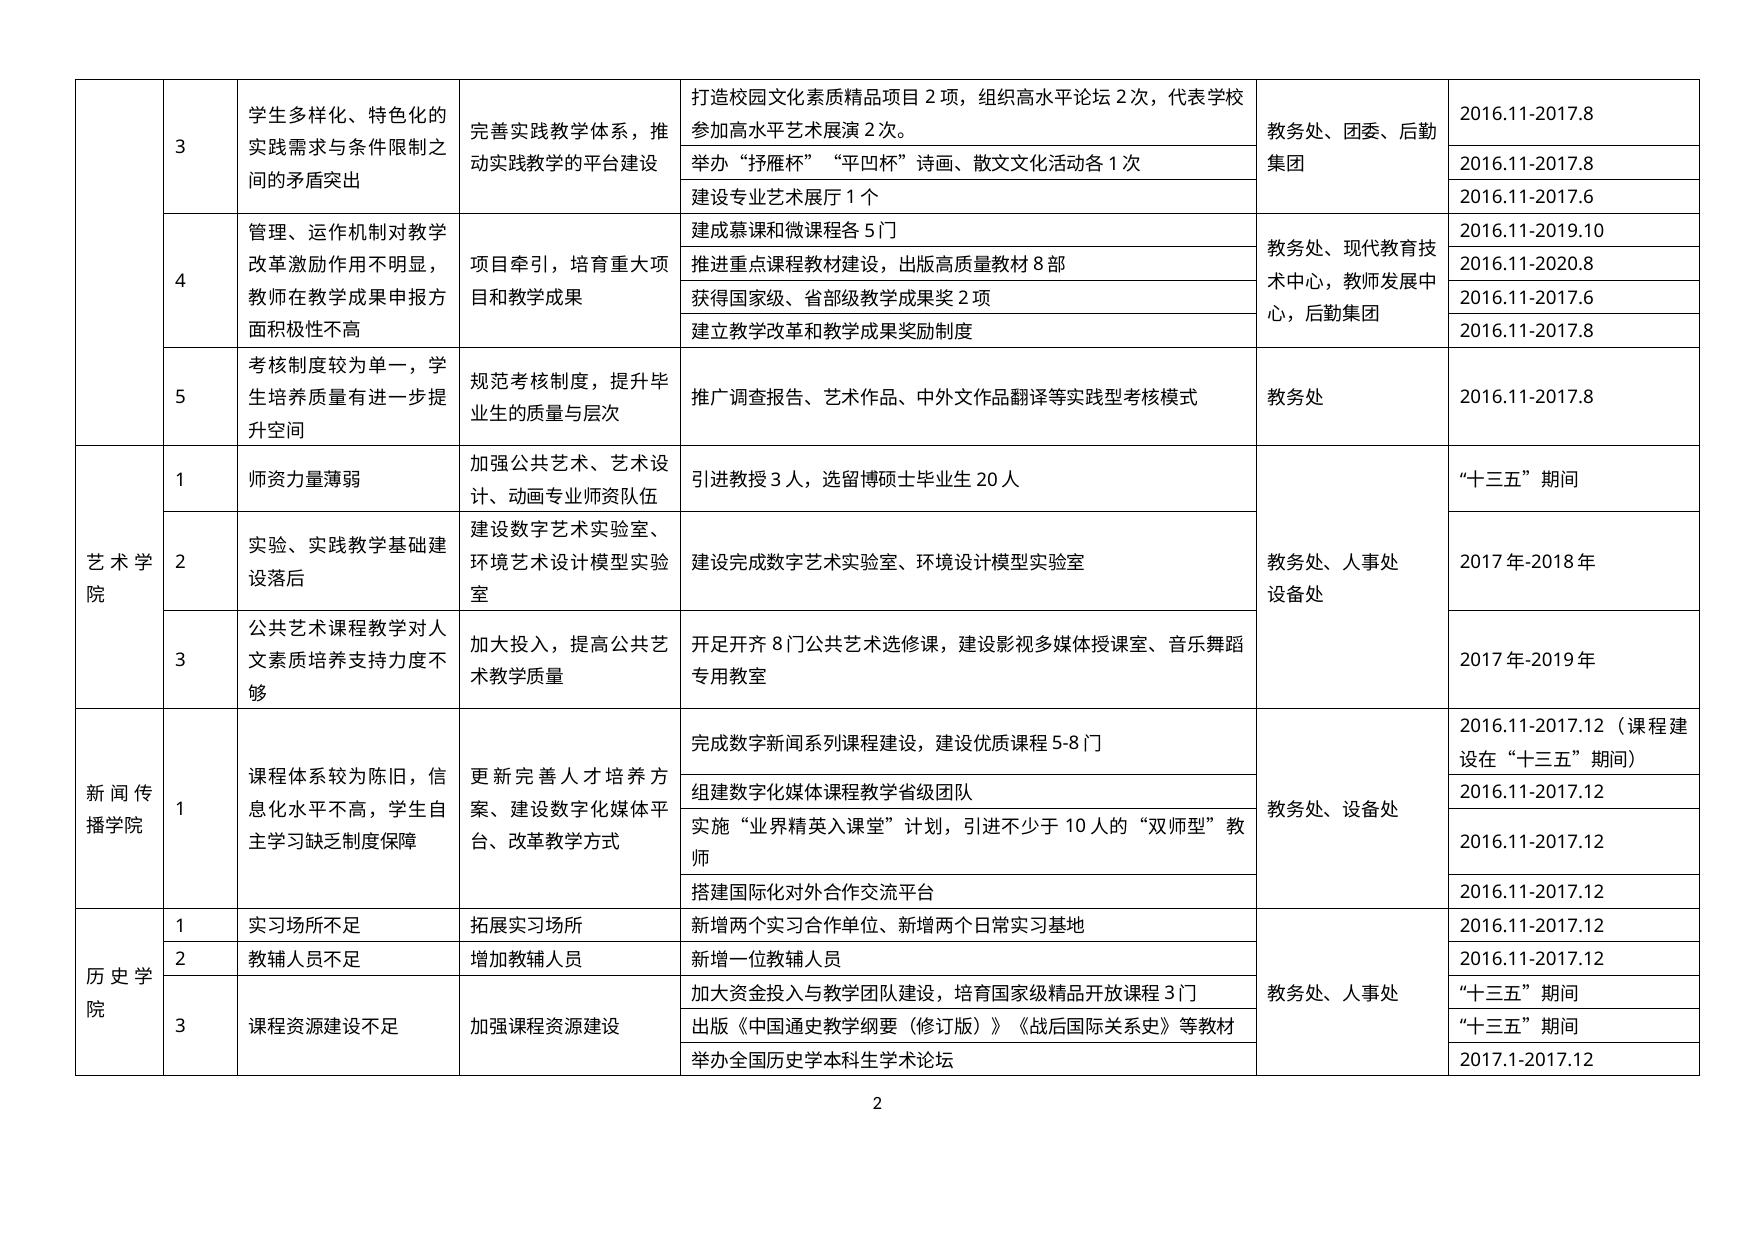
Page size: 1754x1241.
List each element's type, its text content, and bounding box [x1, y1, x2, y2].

table_cell 加强课程资源建设 [460, 976, 680, 1075]
table_cell 2016.11-2017.8 [1449, 146, 1699, 179]
table_cell 艺术学院 [76, 446, 163, 708]
table_cell 完善实践教学体系，推动实践教学的平台建设 [460, 80, 680, 212]
table_cell 出版《中国通史教学纲要（修订版）》《战后国际关系史》等教材 [681, 1009, 1256, 1042]
table_cell 1 [164, 709, 237, 907]
table_cell 实验、实践教学基础建设落后 [238, 512, 459, 610]
table_cell 推进重点课程教材建设，出版高质量教材8部 [681, 247, 1256, 279]
table_cell 2017年-2019年 [1449, 611, 1699, 708]
table_cell 开足开齐8门公共艺术选修课，建设影视多媒体授课室、音乐舞蹈专用教室 [681, 611, 1256, 708]
table_cell 3 [164, 976, 237, 1075]
table_cell 拓展实习场所 [460, 909, 680, 941]
table_cell 2016.11-2019.10 [1449, 214, 1699, 246]
table_cell 2017年-2018年 [1449, 512, 1699, 610]
table_cell 1 [164, 446, 237, 511]
table_cell 新增一位教辅人员 [681, 942, 1256, 974]
table_cell 2016.11-2017.6 [1449, 281, 1699, 313]
table_cell “十三五”期间 [1449, 446, 1699, 511]
table_cell 建设完成数字艺术实验室、环境设计模型实验室 [681, 512, 1256, 610]
table_cell 管理、运作机制对教学改革激励作用不明显，教师在教学成果申报方面积极性不高 [238, 214, 459, 347]
table_cell 建设专业艺术展厅1个 [681, 180, 1256, 212]
table_cell 新增两个实习合作单位、新增两个日常实习基地 [681, 909, 1256, 941]
table_cell 教辅人员不足 [238, 942, 459, 974]
table_cell 建成慕课和微课程各5门 [681, 214, 1256, 246]
table_cell 3 [164, 80, 237, 212]
table_cell 课程资源建设不足 [238, 976, 459, 1075]
table_cell 3 [164, 611, 237, 708]
table_cell 历史学院 [76, 909, 163, 1075]
table_cell 2016.11-2017.12（课程建设在“十三五”期间） [1449, 709, 1699, 774]
table_cell 规范考核制度，提升毕业生的质量与层次 [460, 348, 680, 445]
table_cell 加大投入，提高公共艺术教学质量 [460, 611, 680, 708]
table_cell 更新完善人才培养方案、建设数字化媒体平台、改革教学方式 [460, 709, 680, 907]
table_cell 1 [164, 909, 237, 941]
table_cell 考核制度较为单一，学生培养质量有进一步提升空间 [238, 348, 459, 445]
table_cell 2016.11-2017.6 [1449, 180, 1699, 212]
table_cell “十三五”期间 [1449, 976, 1699, 1008]
table_cell 教务处 [1257, 348, 1448, 445]
table_cell 项目牵引，培育重大项目和教学成果 [460, 214, 680, 347]
table_cell 教务处、团委、后勤集团 [1257, 80, 1448, 212]
table_cell 2016.11-2017.12 [1449, 875, 1699, 907]
table_cell 打造校园文化素质精品项目2项，组织高水平论坛2次，代表学校参加高水平艺术展演2次。 [681, 80, 1256, 145]
table_cell 学生多样化、特色化的实践需求与条件限制之间的矛盾突出 [238, 80, 459, 212]
table_cell 加强公共艺术、艺术设计、动画专业师资队伍 [460, 446, 680, 511]
table_cell 2016.11-2017.12 [1449, 775, 1699, 808]
table_cell 2016.11-2020.8 [1449, 247, 1699, 279]
table_cell 组建数字化媒体课程教学省级团队 [681, 775, 1256, 808]
table_cell 实习场所不足 [238, 909, 459, 941]
table_cell 举办“抒雁杯”“平凹杯”诗画、散文文化活动各1次 [681, 146, 1256, 179]
table_cell 2016.11-2017.12 [1449, 942, 1699, 974]
table_cell 加大资金投入与教学团队建设，培育国家级精品开放课程3门 [681, 976, 1256, 1008]
table_cell 获得国家级、省部级教学成果奖2项 [681, 281, 1256, 313]
table_cell 完成数字新闻系列课程建设，建设优质课程5-8门 [681, 709, 1256, 774]
table_cell 2016.11-2017.8 [1449, 314, 1699, 347]
table_cell 推广调查报告、艺术作品、中外文作品翻译等实践型考核模式 [681, 348, 1256, 445]
table_cell 课程体系较为陈旧，信息化水平不高，学生自主学习缺乏制度保障 [238, 709, 459, 907]
table_cell 教务处、人事处 设备处 [1257, 446, 1448, 708]
table_cell 搭建国际化对外合作交流平台 [681, 875, 1256, 907]
table_cell 2016.11-2017.8 [1449, 80, 1699, 145]
table_cell 增加教辅人员 [460, 942, 680, 974]
table_cell 教务处、人事处 [1257, 909, 1448, 1075]
table_cell 2016.11-2017.8 [1449, 348, 1699, 445]
table_cell 2016.11-2017.12 [1449, 809, 1699, 874]
table_cell 2017.1-2017.12 [1449, 1043, 1699, 1075]
table_cell 举办全国历史学本科生学术论坛 [681, 1043, 1256, 1075]
table_cell 教务处、设备处 [1257, 709, 1448, 907]
table_cell 师资力量薄弱 [238, 446, 459, 511]
table_cell 2 [164, 512, 237, 610]
table_cell 引进教授3人，选留博硕士毕业生20人 [681, 446, 1256, 511]
table_cell 2 [164, 942, 237, 974]
table_cell “十三五”期间 [1449, 1009, 1699, 1042]
table_cell 新闻传播学院 [76, 709, 163, 907]
table_cell 2016.11-2017.12 [1449, 909, 1699, 941]
table_cell 建立教学改革和教学成果奖励制度 [681, 314, 1256, 347]
table_cell 建设数字艺术实验室、环境艺术设计模型实验室 [460, 512, 680, 610]
table_cell 公共艺术课程教学对人文素质培养支持力度不够 [238, 611, 459, 708]
table_cell 4 [164, 214, 237, 347]
table_cell 5 [164, 348, 237, 445]
table_cell 实施“业界精英入课堂”计划，引进不少于10人的“双师型”教师 [681, 809, 1256, 874]
table_cell 教务处、现代教育技术中心，教师发展中心，后勤集团 [1257, 214, 1448, 347]
